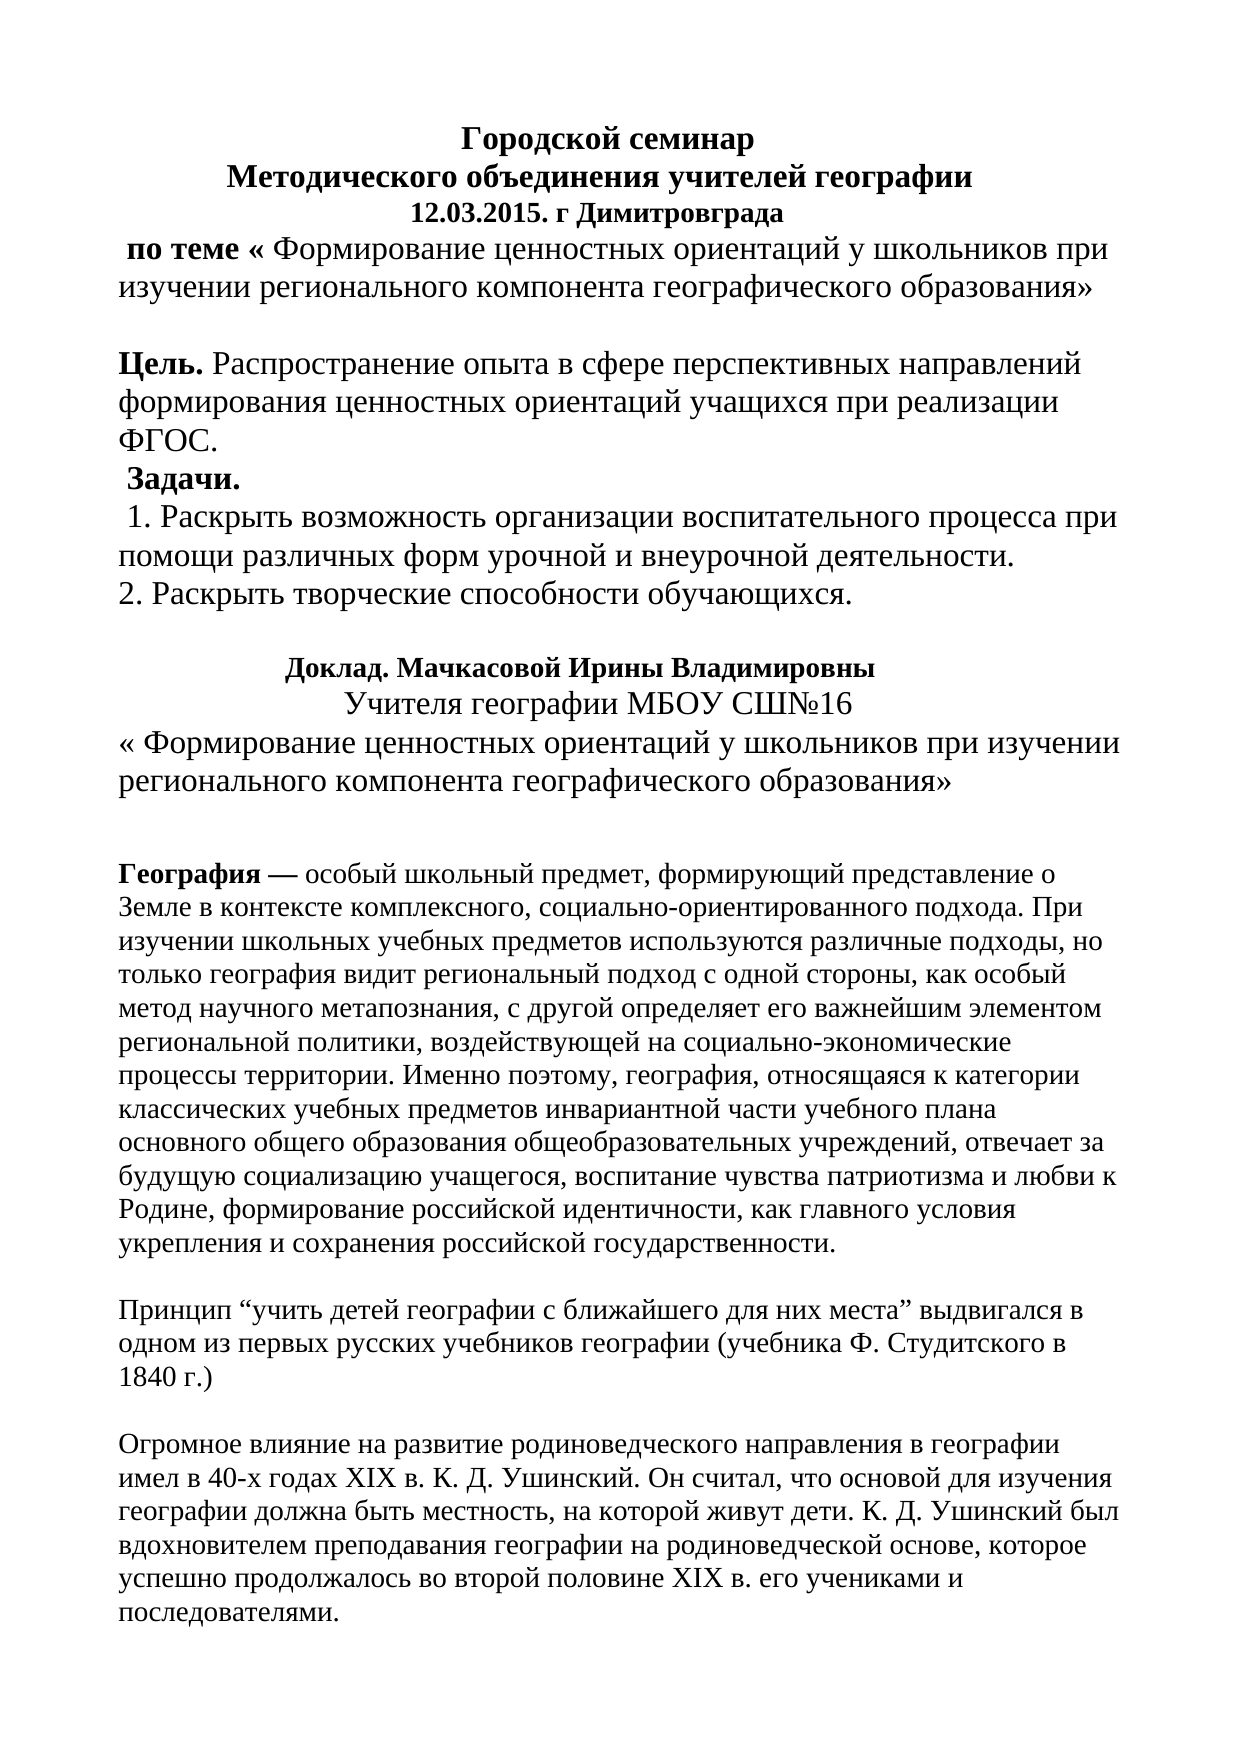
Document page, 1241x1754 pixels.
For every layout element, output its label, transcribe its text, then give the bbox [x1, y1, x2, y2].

text Городской семинар [118, 118, 1122, 156]
text 2. Раскрыть творческие способности обучающихся. [118, 573, 1122, 612]
text по теме « Формирование ценностных ориентаций у школьников при изучении регионального компонента географического образования» [118, 228, 1122, 305]
text 12.03.2015. г Димитровграда [118, 195, 1122, 228]
text Цель. Распространение опыта в сфере перспективных направлений формирования ценностных ориентаций учащихся при реализации ФГОС. [118, 343, 1122, 458]
text Учителя географии МБОУ СШ№16 [118, 683, 1122, 722]
text Огромное влияние на развитие родиноведческого направления в географии имел в 40-х годах XIX в. К. Д. Ушинский. Он считал, что основой для изучения географии должна быть местность, на которой живут дети. К. Д. Ушинский был вдохновителем преподавания географии на родиноведческой основе, которое успешно продолжалось во второй половине XIX в. его учениками и последователями. [118, 1426, 1122, 1627]
text 1. Раскрыть возможность организации воспитательного процесса при помощи различных форм урочной и внеурочной деятельности. [118, 497, 1122, 573]
text География — особый школьный предмет, формирующий представление о Земле в контексте комплексного, социально-ориентированного подхода. При изучении школьных учебных предметов используются различные подходы, но только география видит региональный подход с одной стороны, как особый метод научного метапознания, с другой определяет его важнейшим элементом региональной политики, воздействующей на социально-экономические процессы территории. Именно поэтому, география, относящаяся к категории классических учебных предметов инвариантной части учебного плана основного общего образования общеобразовательных учреждений, отвечает за будущую социализацию учащегося, воспитание чувства патриотизма и любви к Родине, формирование российской идентичности, как главного условия укрепления и сохранения российской государственности. [118, 856, 1122, 1258]
text « Формирование ценностных ориентаций у школьников при изучении регионального компонента географического образования» [118, 722, 1122, 798]
text Принцип “учить детей географии с ближайшего для них места” выдвигался в одном из первых русских учебников географии (учебника Ф. Студитского в 1840 г.) [118, 1292, 1122, 1393]
text Методического объединения учителей географии [118, 156, 1122, 195]
text Задачи. [118, 458, 1122, 497]
text Доклад. Мачкасовой Ирины Владимировны [118, 650, 1122, 683]
